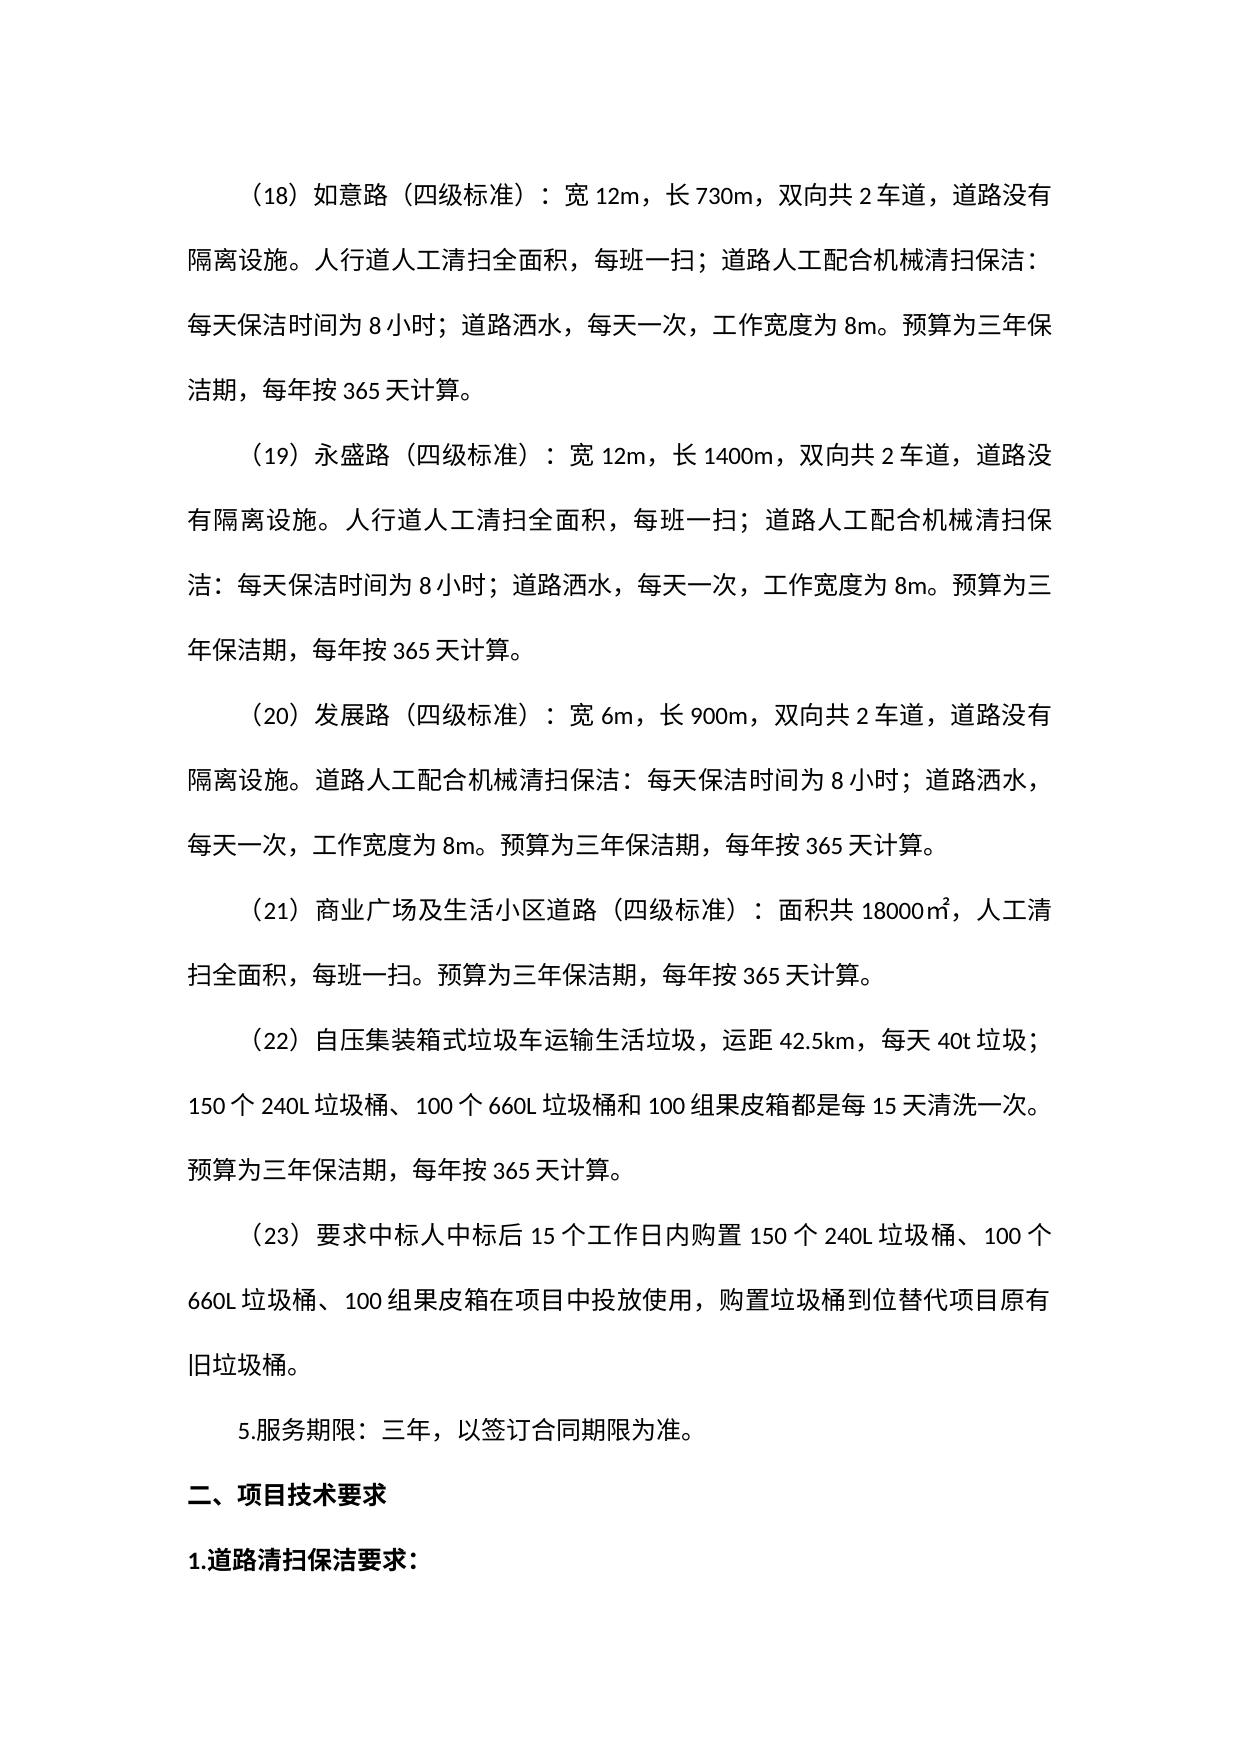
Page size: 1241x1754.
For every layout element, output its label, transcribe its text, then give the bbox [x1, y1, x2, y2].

text 二、项目技术要求 [187, 1462, 1053, 1527]
text （20）发展路（四级标准）：宽6m，长900m，双向共2车道，道路没有隔离设施。道路人工配合机械清扫保洁：每天保洁时间为8小时；道路洒水，每天一次，工作宽度为8m。预算为三年保洁期，每年按365天计算。 [187, 682, 1053, 877]
text （18）如意路（四级标准）：宽12m，长730m，双向共2车道，道路没有隔离设施。人行道人工清扫全面积，每班一扫；道路人工配合机械清扫保洁：每天保洁时间为8小时；道路洒水，每天一次，工作宽度为8m。预算为三年保洁期，每年按365天计算。 [187, 162, 1053, 422]
text 5.服务期限：三年，以签订合同期限为准。 [187, 1397, 1053, 1462]
text （19）永盛路（四级标准）：宽12m，长1400m，双向共2车道，道路没有隔离设施。人行道人工清扫全面积，每班一扫；道路人工配合机械清扫保洁：每天保洁时间为8小时；道路洒水，每天一次，工作宽度为8m。预算为三年保洁期，每年按365天计算。 [187, 422, 1053, 682]
text （22）自压集装箱式垃圾车运输生活垃圾，运距42.5km，每天40t垃圾；150个240L垃圾桶、100个660L垃圾桶和100组果皮箱都是每15天清洗一次。预算为三年保洁期，每年按365天计算。 [187, 1007, 1053, 1202]
text （23）要求中标人中标后15个工作日内购置150个240L垃圾桶、100个660L垃圾桶、100组果皮箱在项目中投放使用，购置垃圾桶到位替代项目原有旧垃圾桶。 [187, 1202, 1053, 1397]
text 1.道路清扫保洁要求： [187, 1527, 1053, 1592]
text （21）商业广场及生活小区道路（四级标准）：面积共18000㎡，人工清扫全面积，每班一扫。预算为三年保洁期，每年按365天计算。 [187, 877, 1053, 1007]
